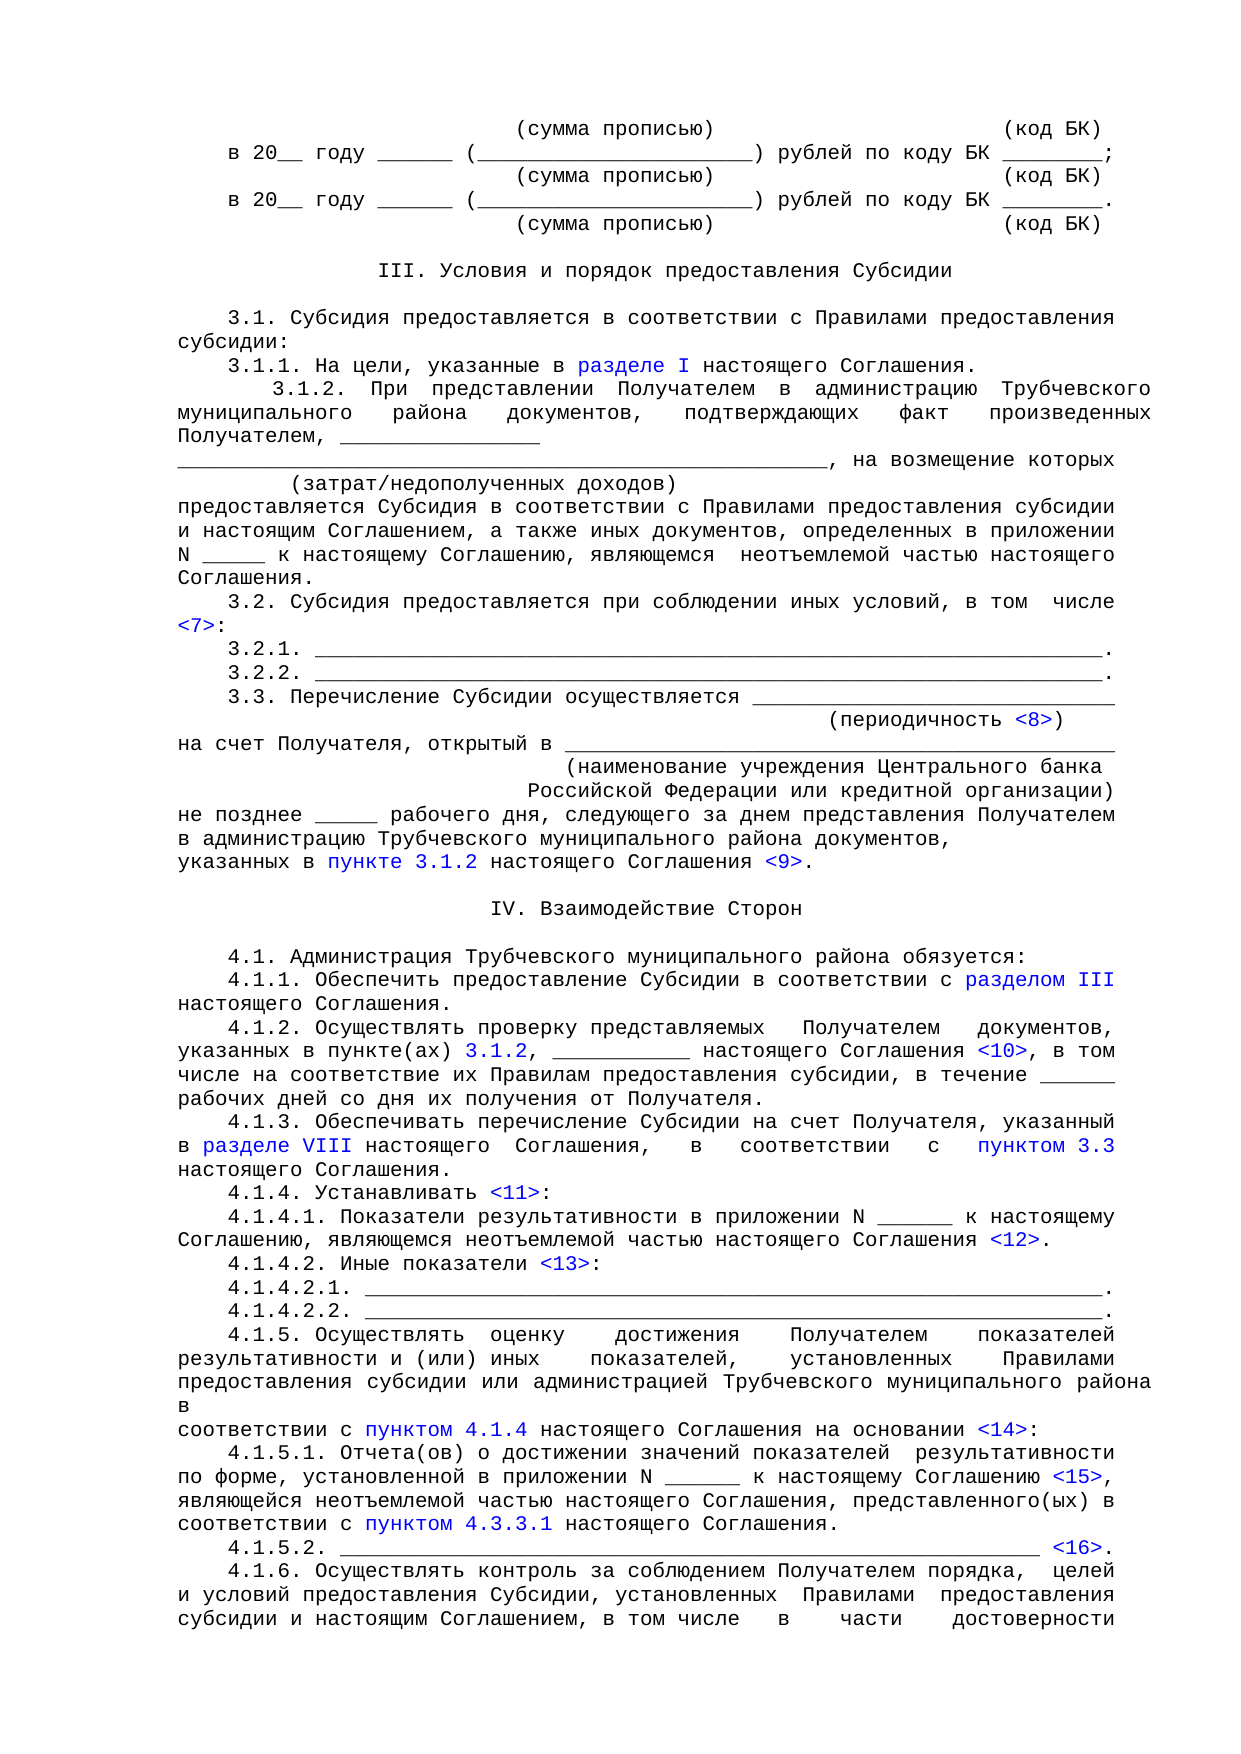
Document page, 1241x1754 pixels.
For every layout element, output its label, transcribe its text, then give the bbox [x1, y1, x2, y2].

text (периодичность <8>) [177, 709, 1152, 733]
text 4.1.4.2.2. ___________________________________________________________. [177, 1300, 1152, 1324]
text 3.1.1. На цели, указанные в разделе I настоящего Соглашения. [177, 354, 1152, 378]
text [177, 142, 1152, 165]
text 4.1.4. Устанавливать <11>: [177, 1182, 1152, 1206]
text 4.1.4.2. Иные показатели <13>: [177, 1253, 1152, 1277]
text 3.1.2. При представлении Получателем в администрацию Трубчевского муниципального района документов, подтверждающих факт произведенных Получателем, ________________ [177, 378, 1152, 449]
text ____________________________________________________, на возмещение которых [177, 449, 1152, 473]
text 4.1. Администрация Трубчевского муниципального района обязуется: [177, 946, 1152, 969]
text 3.2.2. _______________________________________________________________. [177, 662, 1152, 686]
text Соглашению, являющемся неотъемлемой частью настоящего Соглашения <12>. [177, 1229, 1152, 1253]
text в администрацию Трубчевского муниципального района документов, [177, 827, 1152, 851]
text 3.1. Субсидия предоставляется в соответствии с Правилами предоставления [177, 307, 1152, 331]
text III. Условия и порядок предоставления Субсидии [177, 260, 1152, 284]
text являющейся неотъемлемой частью настоящего Соглашения, представленного(ых) в [177, 1489, 1152, 1513]
text (сумма прописью) (код БК) [177, 213, 1152, 236]
text предоставления субсидии или администрацией Трубчевского муниципального района в [177, 1371, 1152, 1419]
text <7>: [177, 615, 1152, 638]
text (затрат/недополученных доходов) [177, 473, 1152, 496]
text соответствии с пунктом 4.1.4 настоящего Соглашения на основании <14>: [177, 1419, 1152, 1442]
text в разделе VIII настоящего Соглашения, в соответствии с пунктом 3.3 [177, 1135, 1152, 1158]
text и настоящим Соглашением, а также иных документов, определенных в приложении [177, 520, 1152, 544]
text субсидии: [177, 331, 1152, 354]
text и условий предоставления Субсидии, установленных Правилами предоставления [177, 1584, 1152, 1608]
text 4.1.5.1. Отчета(ов) о достижении значений показателей результативности [177, 1442, 1152, 1466]
text указанных в пункте 3.1.2 настоящего Соглашения <9>. [177, 851, 1152, 875]
text не позднее _____ рабочего дня, следующего за днем представления Получателем [177, 804, 1152, 827]
text соответствии с пунктом 4.3.3.1 настоящего Соглашения. [177, 1513, 1152, 1537]
text 4.1.2. Осуществлять проверку представляемых Получателем документов, [177, 1017, 1152, 1040]
text в 20__ году ______ (______________________) рублей по коду БК ________. [177, 189, 1152, 213]
text (наименование учреждения Центрального банка [177, 757, 1152, 780]
text IV. Взаимодействие Сторон [177, 898, 1152, 922]
text предоставляется Субсидия в соответствии с Правилами предоставления субсидии [177, 496, 1152, 520]
text результативности и (или) иных показателей, установленных Правилами [177, 1348, 1152, 1371]
text (сумма прописью) (код БК) [177, 118, 1152, 142]
text Соглашения. [177, 567, 1152, 591]
text 4.1.1. Обеспечить предоставление Субсидии в соответствии с разделом III [177, 969, 1152, 993]
text 4.1.5.2. ________________________________________________________ <16>. [177, 1537, 1152, 1561]
text 3.2. Субсидия предоставляется при соблюдении иных условий, в том числе [177, 591, 1152, 615]
text 4.1.5. Осуществлять оценку достижения Получателем показателей [177, 1324, 1152, 1348]
text 3.3. Перечисление Субсидии осуществляется _____________________________ [177, 686, 1152, 709]
text 4.1.3. Обеспечивать перечисление Субсидии на счет Получателя, указанный [177, 1111, 1152, 1135]
text 3.2.1. _______________________________________________________________. [177, 638, 1152, 662]
text настоящего Соглашения. [177, 993, 1152, 1017]
text Российской Федерации или кредитной организации) [177, 780, 1152, 804]
text на счет Получателя, открытый в ____________________________________________ [177, 733, 1152, 757]
text рабочих дней со дня их получения от Получателя. [177, 1088, 1152, 1111]
text 4.1.6. Осуществлять контроль за соблюдением Получателем порядка, целей [177, 1561, 1152, 1584]
text 4.1.4.1. Показатели результативности в приложении N ______ к настоящему [177, 1206, 1152, 1229]
text числе на соответствие их Правилам предоставления субсидии, в течение ______ [177, 1064, 1152, 1088]
text по форме, установленной в приложении N ______ к настоящему Соглашению <15>, [177, 1466, 1152, 1489]
text N _____ к настоящему Соглашению, являющемся неотъемлемой частью настоящего [177, 544, 1152, 567]
text субсидии и настоящим Соглашением, в том числе в части достоверности [177, 1608, 1152, 1631]
text настоящего Соглашения. [177, 1158, 1152, 1182]
text (сумма прописью) (код БК) [177, 165, 1152, 189]
text указанных в пункте(ах) 3.1.2, ___________ настоящего Соглашения <10>, в том [177, 1040, 1152, 1064]
text 4.1.4.2.1. ___________________________________________________________. [177, 1277, 1152, 1300]
